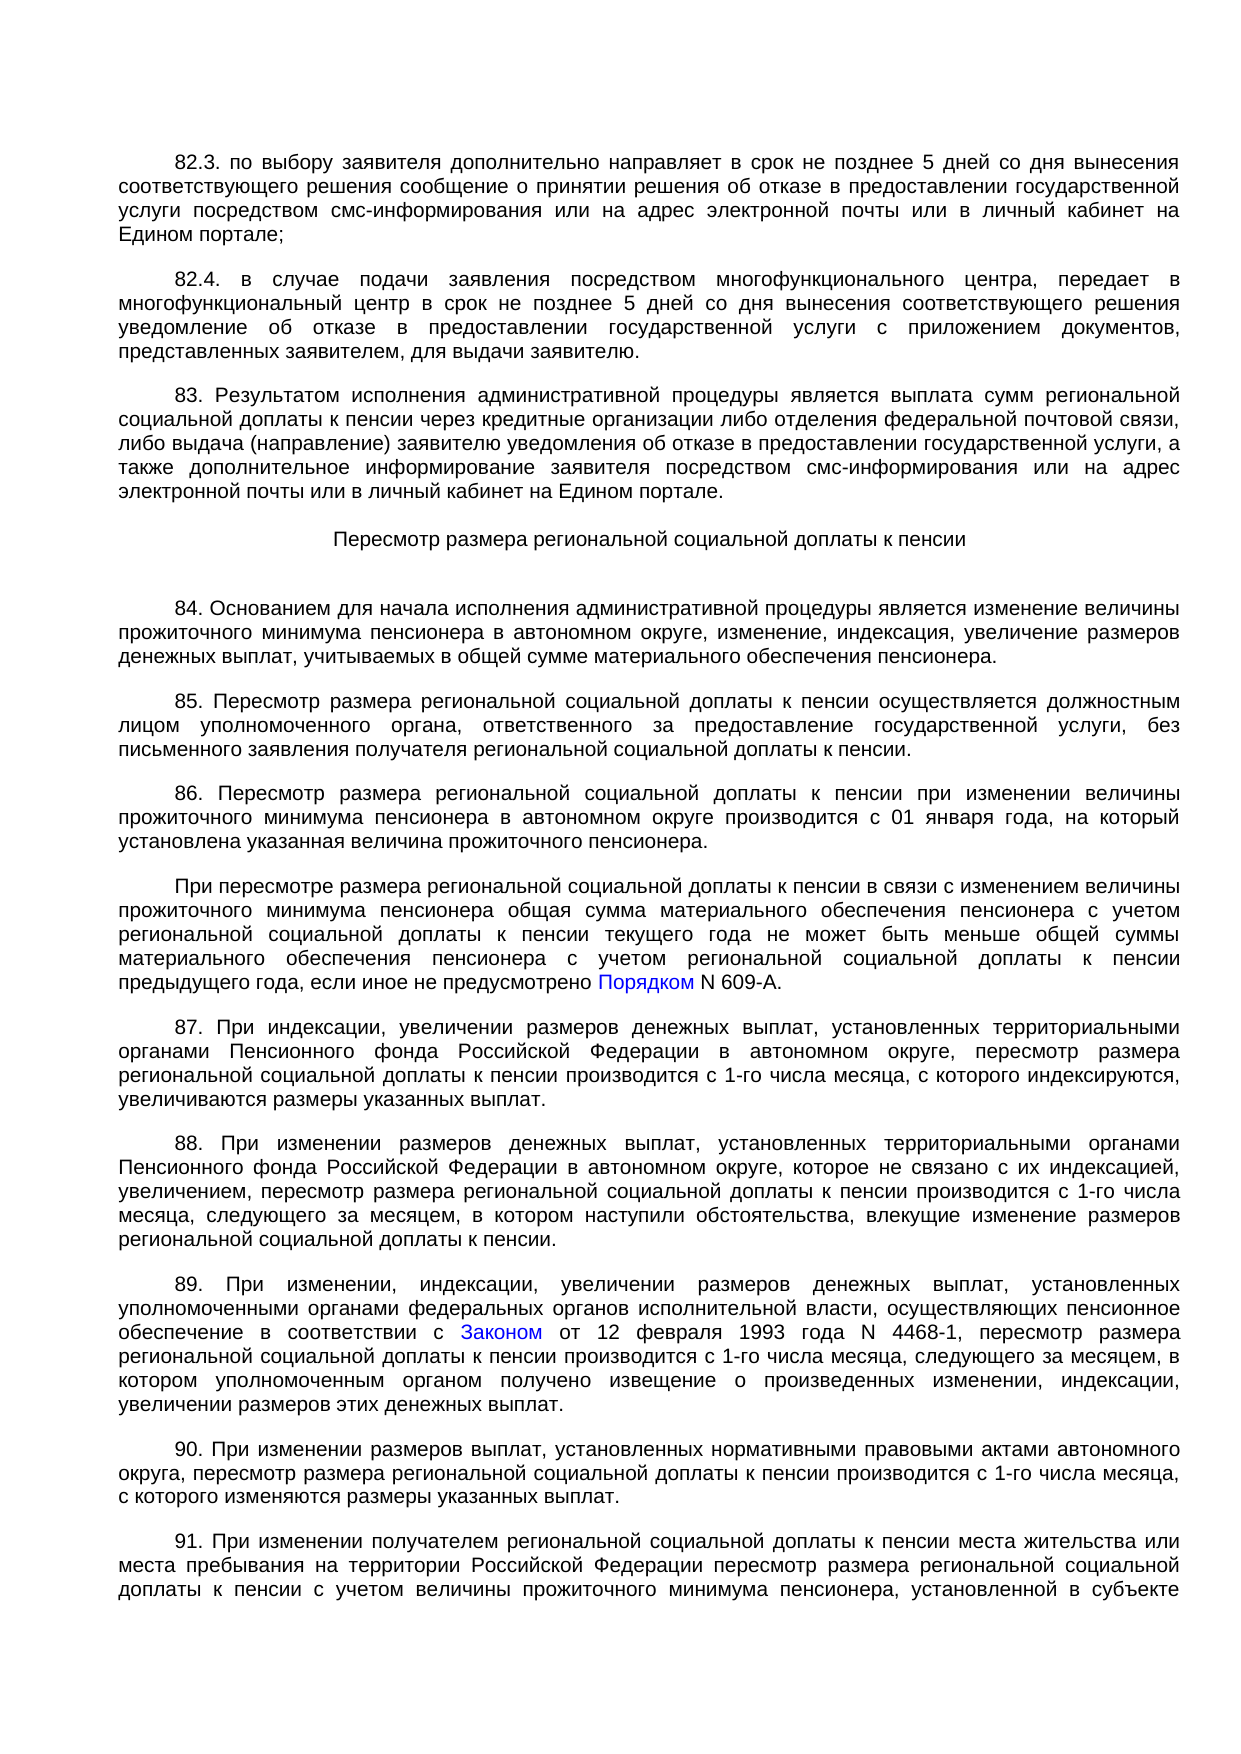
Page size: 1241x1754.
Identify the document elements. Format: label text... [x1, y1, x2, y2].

text 84. Основанием для начала исполнения административной процедуры является изменение величины прожиточного минимума пенсионера в автономном округе, изменение, индексация, увеличение размеров денежных выплат, учитываемых в общей сумме материального обеспечения пенсионера. [118, 596, 1181, 668]
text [118, 1529, 1181, 1601]
text Пересмотр размера региональной социальной доплаты к пенсии [118, 527, 1181, 551]
text При пересмотре размера региональной социальной доплаты к пенсии в связи с изменением величины прожиточного минимума пенсионера общая сумма материального обеспечения пенсионера с учетом региональной социальной доплаты к пенсии текущего года не может быть меньше общей суммы материального обеспечения пенсионера с учетом региональной социальной доплаты к пенсии предыдущего года, если иное не предусмотрено Порядком N 609-А. [118, 874, 1181, 994]
text 88. При изменении размеров денежных выплат, установленных территориальными органами Пенсионного фонда Российской Федерации в автономном округе, которое не связано с их индексацией, увеличением, пересмотр размера региональной социальной доплаты к пенсии производится с 1-го числа месяца, следующего за месяцем, в котором наступили обстоятельства, влекущие изменение размеров региональной социальной доплаты к пенсии. [118, 1131, 1181, 1251]
text 89. При изменении, индексации, увеличении размеров денежных выплат, установленных уполномоченными органами федеральных органов исполнительной власти, осуществляющих пенсионное обеспечение в соответствии с Законом от 12 февраля 1993 года N 4468-1, пересмотр размера региональной социальной доплаты к пенсии производится с 1-го числа месяца, следующего за месяцем, в котором уполномоченным органом получено извещение о произведенных изменении, индексации, увеличении размеров этих денежных выплат. [118, 1272, 1181, 1416]
text 82.4. в случае подачи заявления посредством многофункционального центра, передает в многофункциональный центр в срок не позднее 5 дней со дня вынесения соответствующего решения уведомление об отказе в предоставлении государственной услуги с приложением документов, представленных заявителем, для выдачи заявителю. [118, 267, 1181, 362]
text 87. При индексации, увеличении размеров денежных выплат, установленных территориальными органами Пенсионного фонда Российской Федерации в автономном округе, пересмотр размера региональной социальной доплаты к пенсии производится с 1-го числа месяца, с которого индексируются, увеличиваются размеры указанных выплат. [118, 1014, 1181, 1110]
text 90. При изменении размеров выплат, установленных нормативными правовыми актами автономного округа, пересмотр размера региональной социальной доплаты к пенсии производится с 1-го числа месяца, с которого изменяются размеры указанных выплат. [118, 1436, 1181, 1508]
text 83. Результатом исполнения административной процедуры является выплата сумм региональной социальной доплаты к пенсии через кредитные организации либо отделения федеральной почтовой связи, либо выдача (направление) заявителю уведомления об отказе в предоставлении государственной услуги, а также дополнительное информирование заявителя посредством смс-информирования или на адрес электронной почты или в личный кабинет на Едином портале. [118, 383, 1181, 503]
text 82.3. по выбору заявителя дополнительно направляет в срок не позднее 5 дней со дня вынесения соответствующего решения сообщение о принятии решения об отказе в предоставлении государственной услуги посредством смс-информирования или на адрес электронной почты или в личный кабинет на Едином портале; [118, 150, 1181, 246]
text 86. Пересмотр размера региональной социальной доплаты к пенсии при изменении величины прожиточного минимума пенсионера в автономном округе производится с 01 января года, на который установлена указанная величина прожиточного пенсионера. [118, 781, 1181, 853]
text 85. Пересмотр размера региональной социальной доплаты к пенсии осуществляется должностным лицом уполномоченного органа, ответственного за предоставление государственной услуги, без письменного заявления получателя региональной социальной доплаты к пенсии. [118, 688, 1181, 760]
